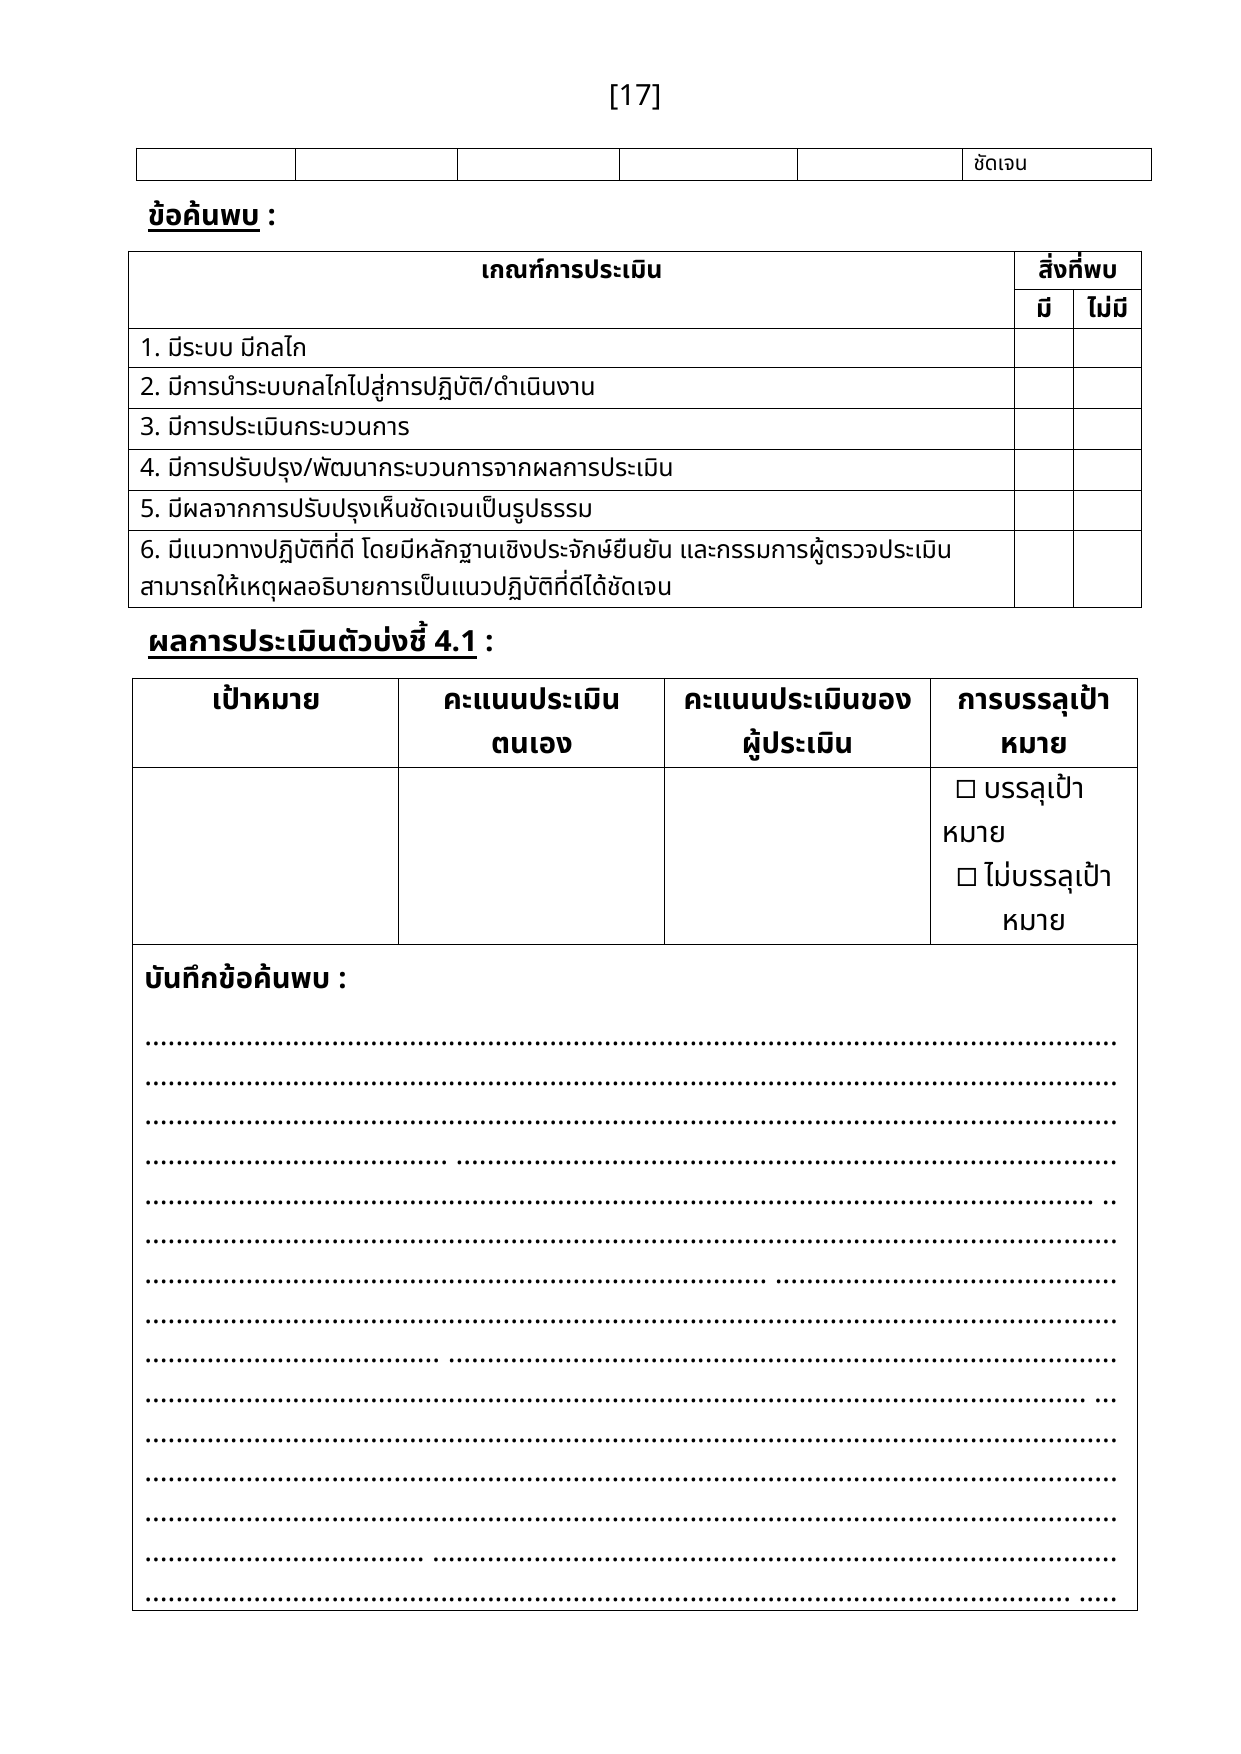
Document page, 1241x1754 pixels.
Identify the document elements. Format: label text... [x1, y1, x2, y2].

table_cell [1074, 368, 1141, 408]
table_cell [399, 768, 664, 944]
table_cell [133, 768, 398, 944]
table_cell 5. มีผลจากการปรับปรุงเห็นชัดเจนเป็นรูปธรรม [129, 491, 1014, 530]
table_cell [1015, 450, 1073, 489]
table_cell [1015, 531, 1073, 607]
table_cell [1074, 450, 1141, 489]
table_cell [665, 768, 930, 944]
table_cell ไม่มี [1074, 290, 1141, 328]
table_cell 3. มีการประเมินกระบวนการ [129, 409, 1014, 449]
table_header คะแนนประเมินของผู้ประเมิน [665, 679, 930, 767]
table_cell [1074, 491, 1141, 530]
table_cell [1015, 491, 1073, 530]
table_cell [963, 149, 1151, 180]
table_cell [1074, 409, 1141, 449]
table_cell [133, 945, 1137, 1609]
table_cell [458, 149, 619, 180]
table_cell [1074, 329, 1141, 367]
table_header เกณฑ์การประเมิน [129, 252, 1014, 328]
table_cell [620, 149, 797, 180]
text ผลการประเมินตัวบ่งชี้ 4.1 : [148, 621, 1132, 665]
table_header เป้าหมาย [133, 679, 398, 767]
table_cell บรรลุเป้าหมาย ไม่บรรลุเป้าหมาย [931, 768, 1137, 944]
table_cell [137, 149, 295, 180]
table_header การบรรลุเป้าหมาย [931, 679, 1137, 767]
text ข้อค้นพบ : [148, 194, 1122, 238]
table_header คะแนนประเมินตนเอง [399, 679, 664, 767]
table_cell [1015, 368, 1073, 408]
table_cell 4. มีการปรับปรุง/พัฒนากระบวนการจากผลการประเมิน [129, 450, 1014, 489]
table_cell [1015, 329, 1073, 367]
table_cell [296, 149, 457, 180]
table_cell 2. มีการนำระบบกลไกไปสู่การปฏิบัติ/ดำเนินงาน [129, 368, 1014, 408]
table_cell [1015, 409, 1073, 449]
table_cell 1. มีระบบ มีกลไก [129, 329, 1014, 367]
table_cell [798, 149, 962, 180]
table_cell 6. มีแนวทางปฏิบัติที่ดี โดยมีหลักฐานเชิงประจักษ์ยืนยัน และกรรมการผู้ตรวจประเมินสามารถให้เหตุผลอธิบายการเป็นแนวปฏิบัติที่ดีได้ชัดเจน [129, 531, 1014, 607]
table_cell [1074, 531, 1141, 607]
table_header สิ่งที่พบ [1015, 252, 1141, 289]
table_cell มี [1015, 290, 1073, 328]
